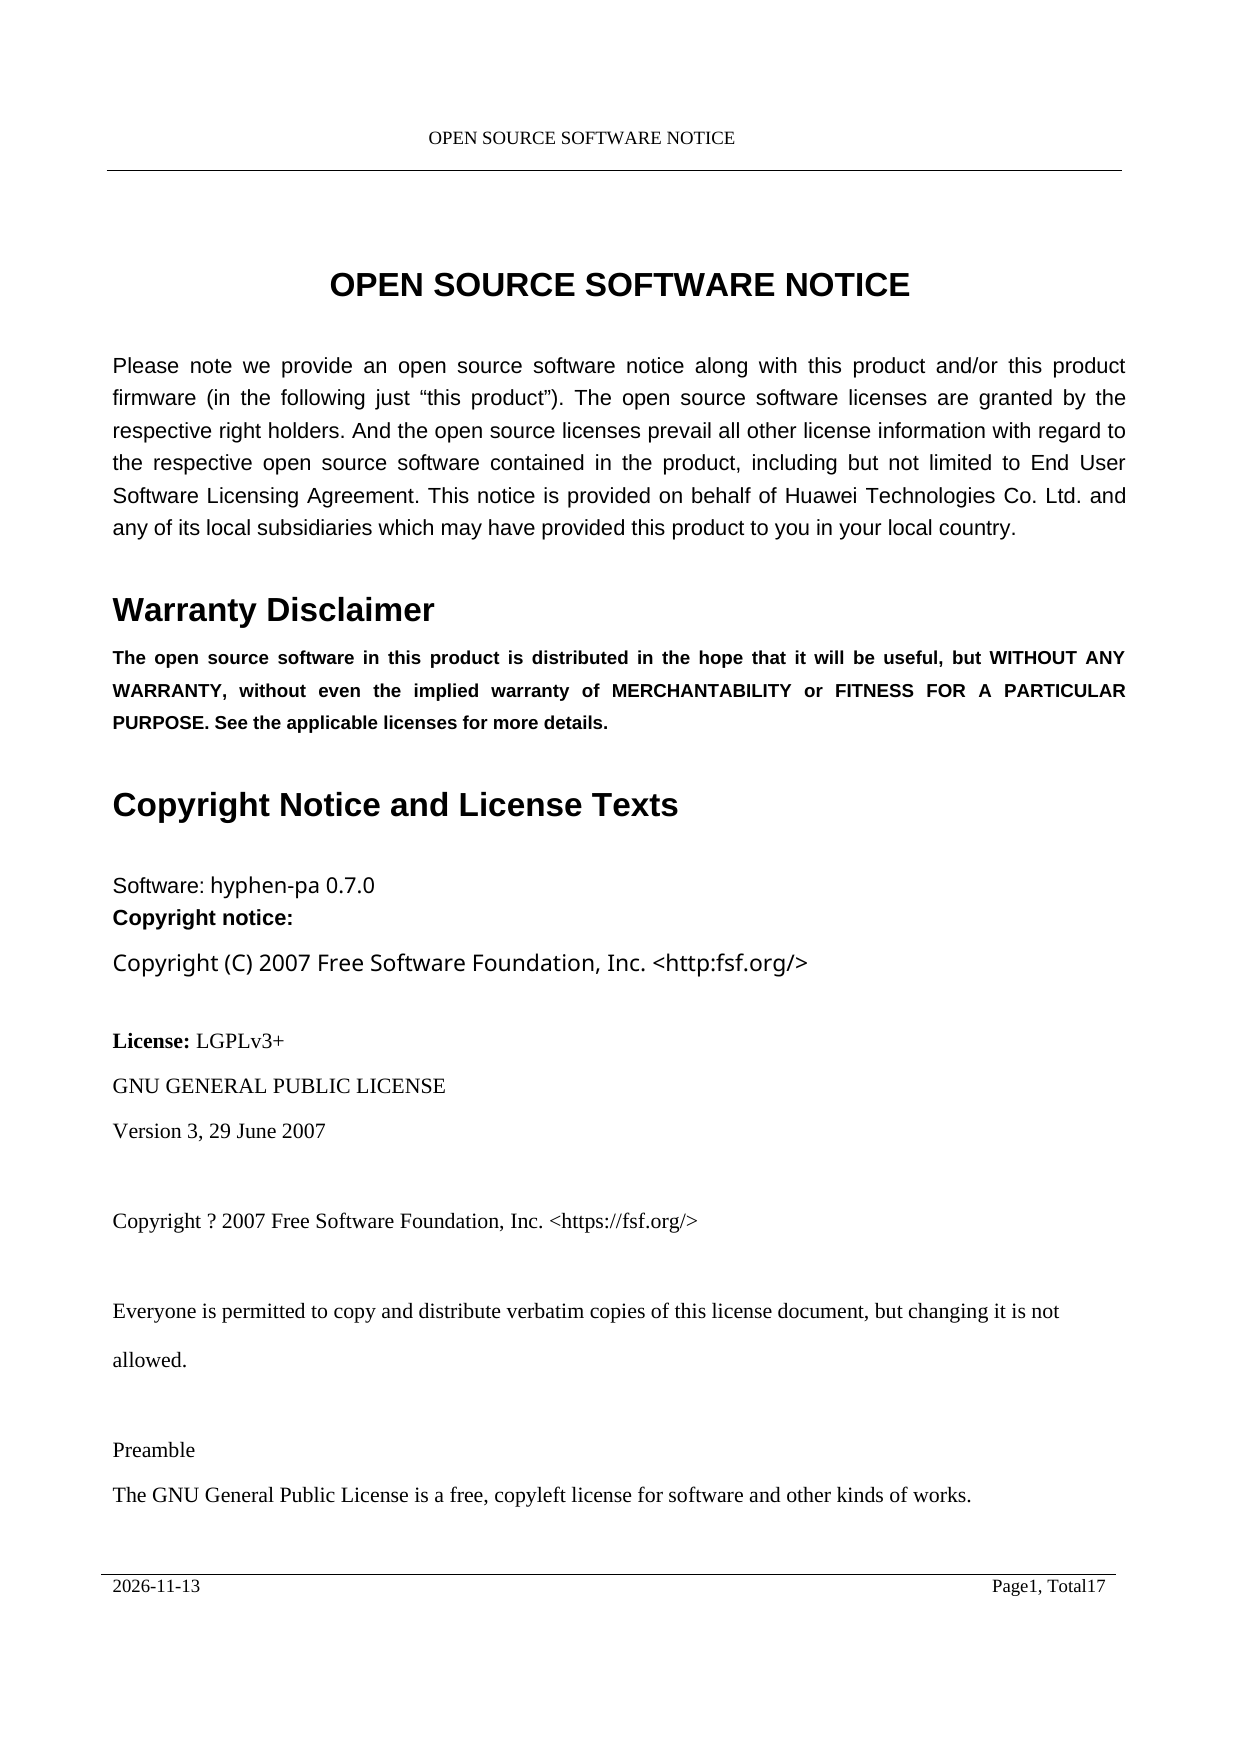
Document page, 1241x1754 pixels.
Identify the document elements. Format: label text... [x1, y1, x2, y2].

text Copyright ? 2007 Free Software Foundation, Inc. <https://fsf.org/> [112, 1204, 1128, 1237]
text The open source software in this product is distributed in the hope that it will be useful, but WITHOUT ANY WARRANTY, without even the implied warranty of MERCHANTABILITY or FITNESS FOR A PARTICULAR PURPOSE. See the applicable licenses for more details. [112, 641, 1128, 739]
text Warranty Disclaimer [112, 576, 1128, 641]
text Please note we provide an open source software notice along with this product and/or this product firmware (in the following just “this product”). The open source software licenses are granted by the respective right holders. And the open source licenses prevail all other license information with regard to the respective open source software contained in the product, including but not limited to End User Software Licensing Agreement. This notice is provided on behalf of Huawei Technologies Co. Ltd. and any of its local subsidiaries which may have provided this product to you in your local country. [112, 349, 1128, 544]
text OPEN SOURCE SOFTWARE NOTICE [112, 251, 1128, 316]
text Copyright (C) 2007 Free Software Foundation, Inc. <http:fsf.org/> [112, 947, 1128, 979]
text The GNU General Public License is a free, copyleft license for software and other kinds of works. [112, 1479, 1128, 1511]
text Version 3, 29 June 2007 [112, 1114, 1128, 1147]
text Everyone is permitted to copy and distribute verbatim copies of this license document, but changing it is not allowed. [112, 1295, 1128, 1376]
text Software: hyphen-pa 0.7.0 [112, 869, 1128, 901]
text License: LGPLv3+ [112, 1024, 1128, 1057]
text Copyright Notice and License Texts [112, 771, 1128, 836]
text Copyright notice: [112, 901, 1128, 934]
text Preamble [112, 1434, 1128, 1466]
text GNU GENERAL PUBLIC LICENSE [112, 1069, 1128, 1102]
